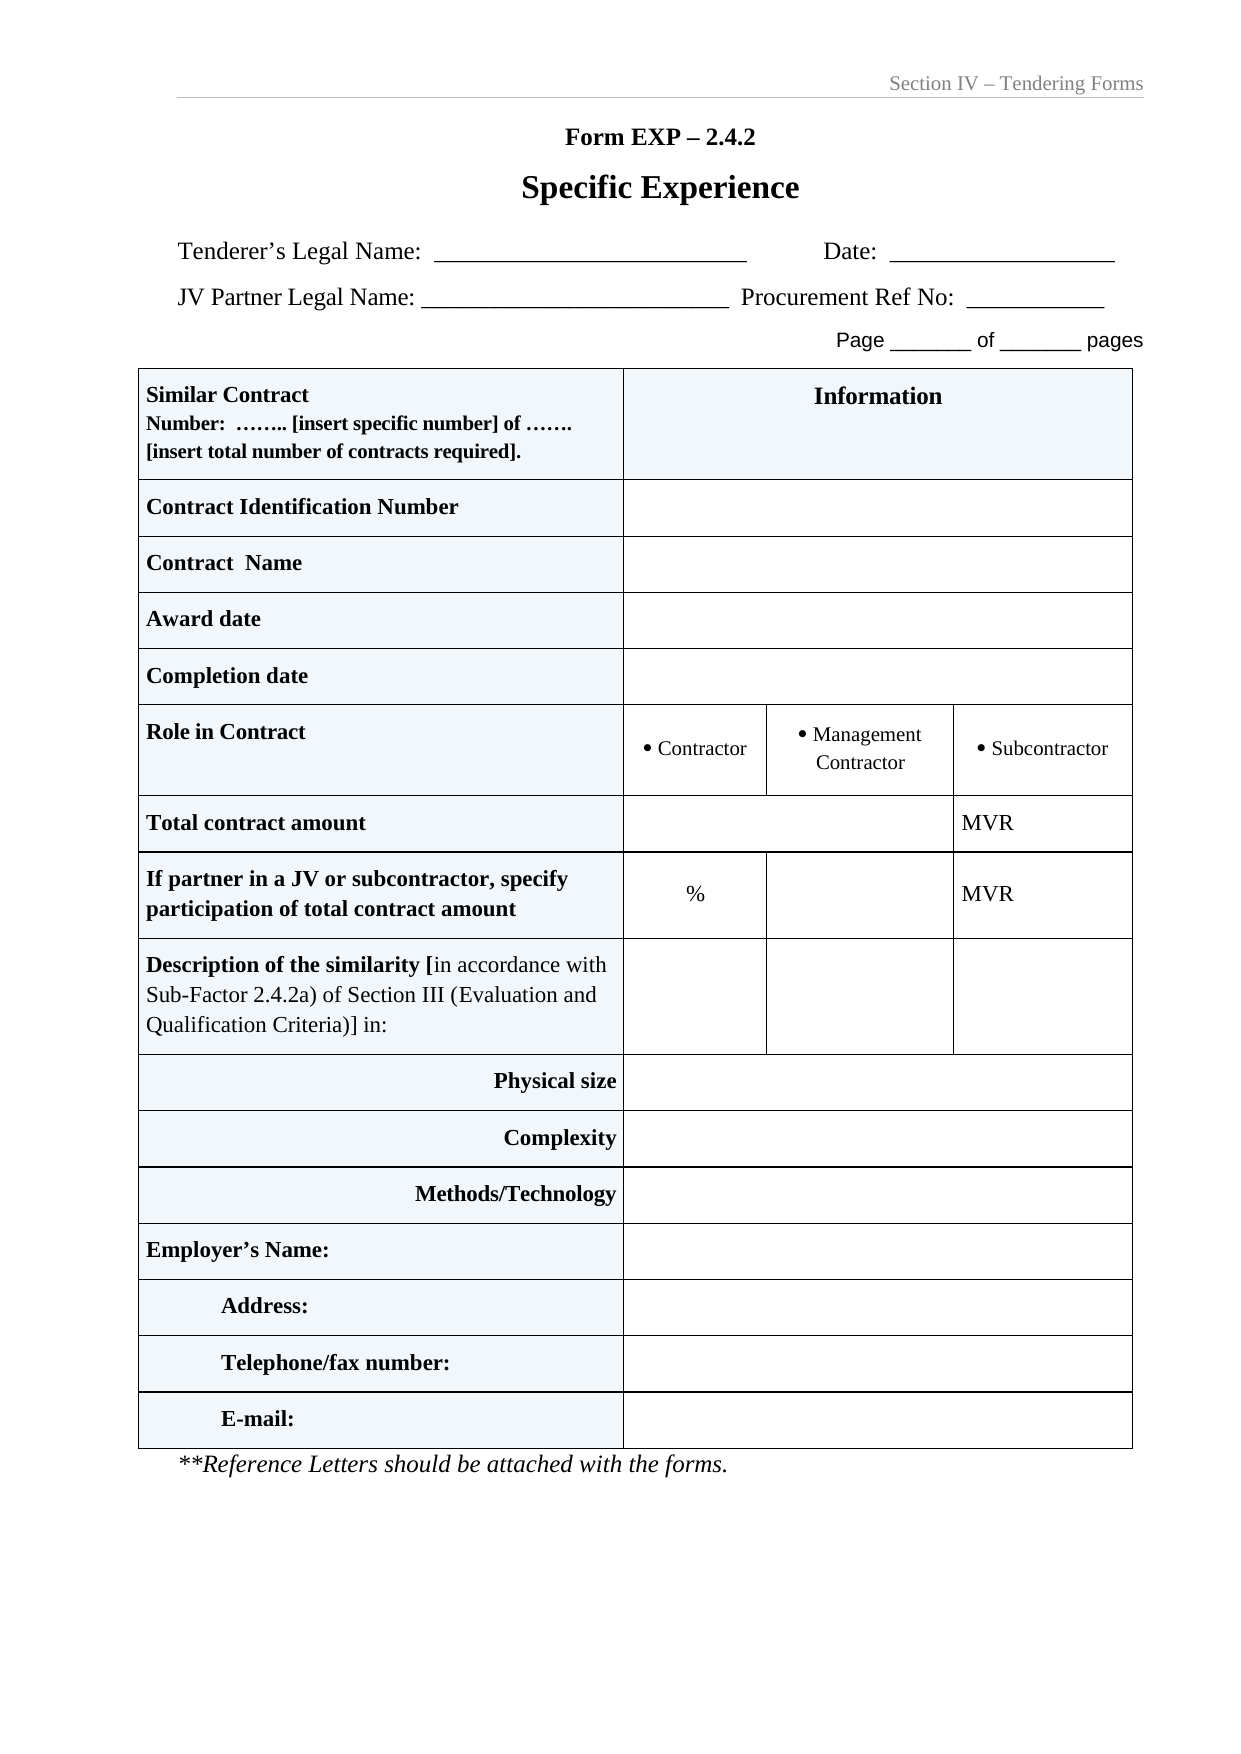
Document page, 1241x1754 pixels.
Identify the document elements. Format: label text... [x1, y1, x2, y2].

table_cell Address: [139, 1280, 623, 1335]
table_cell Methods/Technology [139, 1168, 623, 1223]
table_cell Total contract amount [139, 796, 623, 851]
text **Reference Letters should be attached with the forms. [177, 1449, 1144, 1477]
table_cell [624, 1168, 1132, 1223]
text JV Partner Legal Name: _________________________ Procurement Ref No: ___________ [177, 282, 1144, 311]
table_cell [624, 939, 766, 1054]
table_header Similar Contract Number: …….. [insert specific number] of ……. [insert total number of contracts required]. [139, 369, 623, 479]
table_cell [624, 480, 1132, 536]
table_cell E-mail: [139, 1393, 623, 1448]
table_cell [624, 1336, 1132, 1391]
text Specific Experience [177, 167, 1144, 206]
table_cell MVR [954, 853, 1132, 938]
table_cell Telephone/fax number: [139, 1336, 623, 1391]
table_cell Role in Contract [139, 705, 623, 795]
table_cell Completion date [139, 649, 623, 704]
table_cell [954, 939, 1132, 1054]
table_cell [767, 939, 953, 1054]
table_cell Contract Name [139, 537, 623, 592]
table_header Information [624, 369, 1132, 479]
table_cell [624, 1280, 1132, 1335]
table_cell [624, 593, 1132, 648]
table_cell [624, 1393, 1132, 1448]
table_cell Subcontractor [954, 705, 1132, 795]
table_cell [624, 796, 953, 851]
table_cell % [624, 853, 766, 938]
table_cell If partner in a JV or subcontractor, specify participation of total contract amount [139, 853, 623, 938]
text Tenderer’s Legal Name: _________________________ Date: __________________ [177, 236, 1144, 265]
table_cell [624, 1111, 1132, 1166]
table_cell Contractor [624, 705, 766, 795]
table_cell [624, 1224, 1132, 1279]
table_cell Physical size [139, 1055, 623, 1110]
table_cell Management Contractor [767, 705, 953, 795]
table_cell MVR [954, 796, 1132, 851]
table_cell [624, 1055, 1132, 1110]
text Page _______ of _______ pages [177, 327, 1144, 351]
table_cell [624, 649, 1132, 704]
table_cell Contract Identification Number [139, 480, 623, 536]
table_cell [767, 853, 953, 938]
text Form EXP – 2.4.2 [177, 122, 1144, 151]
table_cell Award date [139, 593, 623, 648]
table_cell Description of the similarity [in accordance with Sub-Factor 2.4.2a) of Section III (Evaluation and Qualification Criteria)] in: [139, 939, 623, 1054]
table_cell Complexity [139, 1111, 623, 1166]
table_cell [624, 537, 1132, 592]
table_cell Employer’s Name: [139, 1224, 623, 1279]
